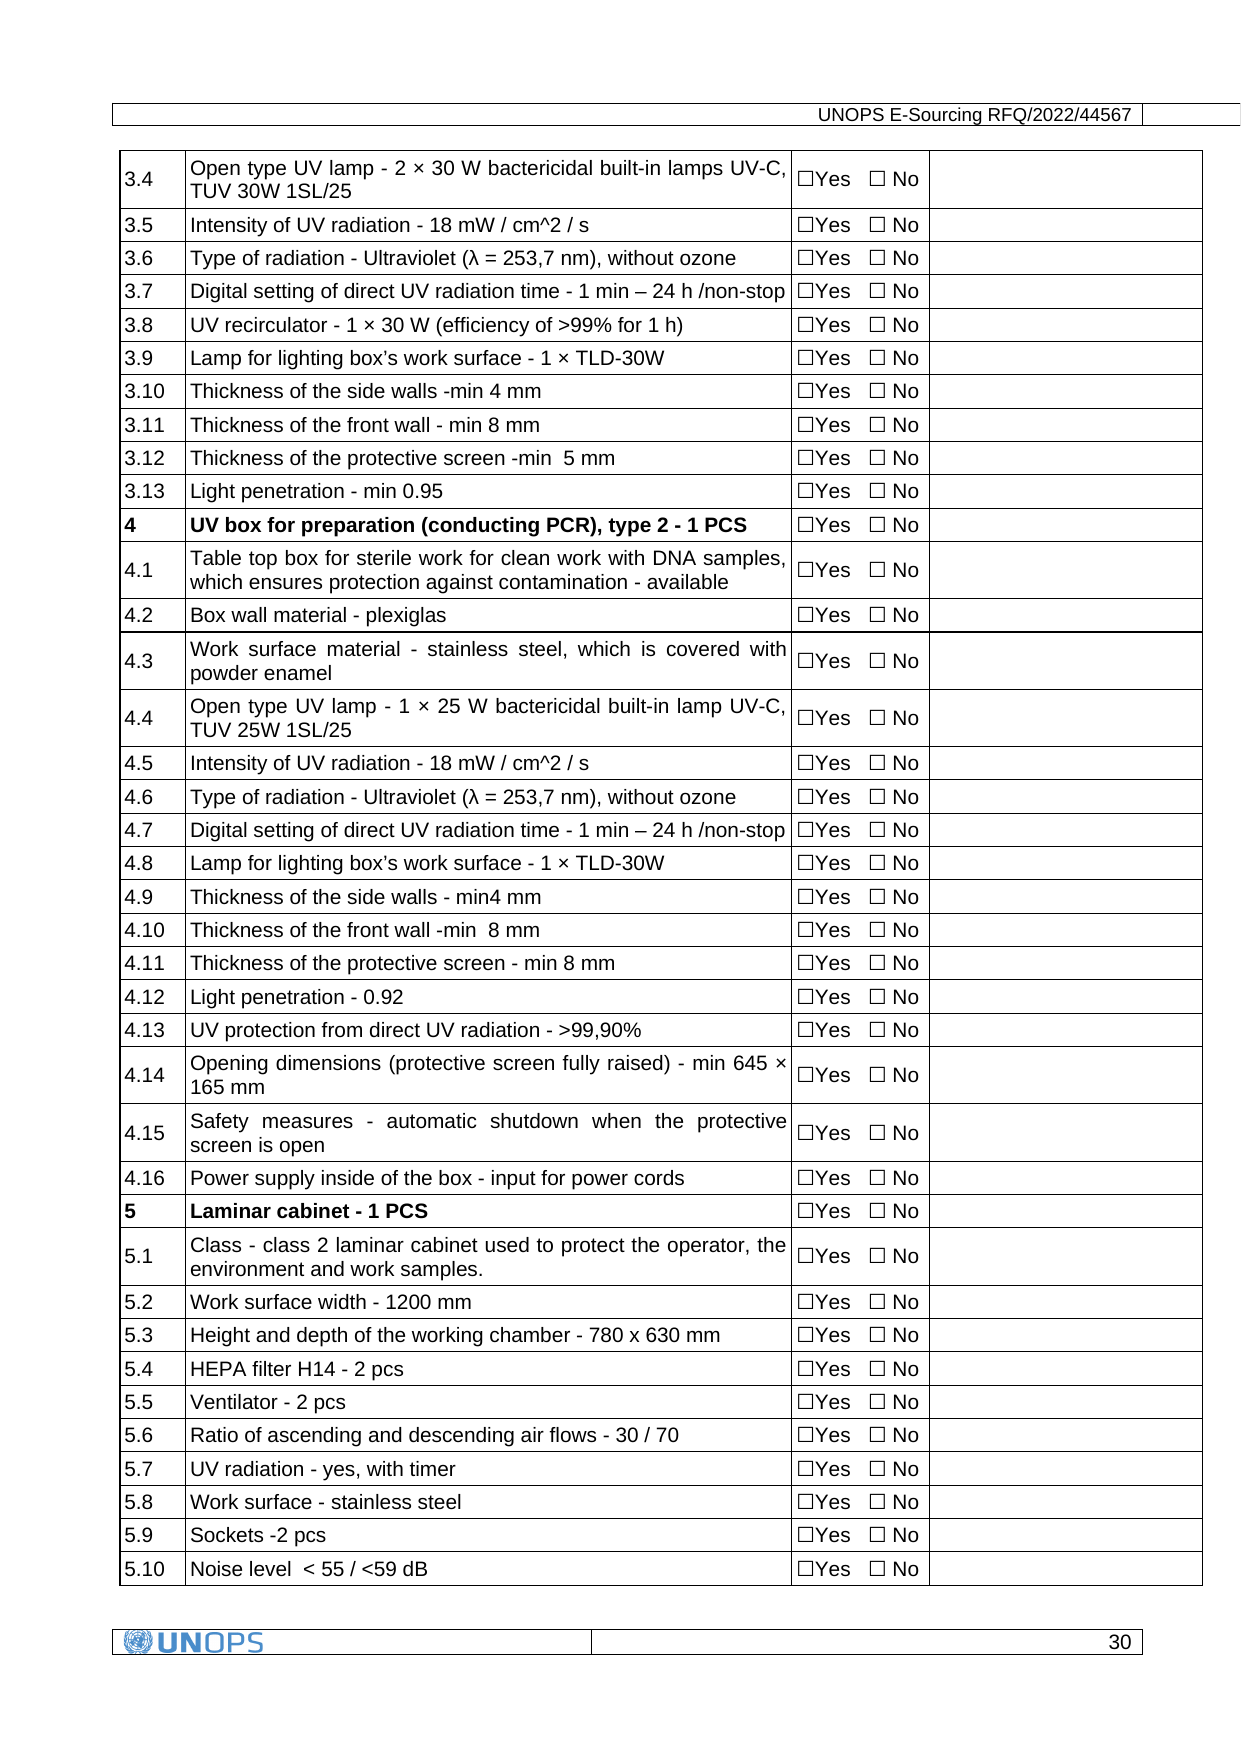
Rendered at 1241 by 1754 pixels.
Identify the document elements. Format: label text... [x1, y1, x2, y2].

table_cell Noise level < 55 / <59 dB [186, 1552, 791, 1584]
table_cell [930, 542, 1202, 598]
table_cell ☐Yes ☐ No [792, 814, 929, 846]
table_cell Intensity of UV radiation - 18 mW / cm^2 / s [186, 209, 791, 241]
table_cell Lamp for lighting box’s work surface - 1 × TLD-30W [186, 342, 791, 374]
table_cell [930, 914, 1202, 946]
table_cell 5.1 [121, 1228, 185, 1284]
table_cell ☐Yes ☐ No [792, 1486, 929, 1518]
table_cell 5 [121, 1195, 185, 1227]
table_cell [930, 880, 1202, 913]
table_cell Light penetration - 0.92 [186, 980, 791, 1013]
table_cell 4.10 [121, 914, 185, 946]
table_cell 4.3 [121, 633, 185, 689]
table_cell [930, 442, 1202, 474]
table_cell [930, 690, 1202, 746]
table_cell Sockets -2 pcs [186, 1519, 791, 1551]
table_cell Height and depth of the working chamber - 780 х 630 mm [186, 1319, 791, 1351]
table_cell ☐Yes ☐ No [792, 980, 929, 1013]
table_cell Safety measures - automatic shutdown when the protective screen is open [186, 1104, 791, 1161]
table_cell 4.14 [121, 1047, 185, 1103]
table_cell Light penetration - min 0.95 [186, 475, 791, 507]
table_cell 4.13 [121, 1014, 185, 1046]
table_cell [930, 1047, 1202, 1103]
table_cell [930, 375, 1202, 407]
table_cell Type of radiation - Ultraviolet (λ = 253,7 nm), without ozone [186, 242, 791, 274]
table_cell UV radiation - yes, with timer [186, 1452, 791, 1484]
table_cell HEPA filter H14 - 2 pcs [186, 1352, 791, 1384]
table_cell 5.8 [121, 1486, 185, 1518]
table_cell ☐Yes ☐ No [792, 914, 929, 946]
table_cell ☐Yes ☐ No [792, 880, 929, 913]
table_cell [930, 209, 1202, 241]
table_cell [930, 509, 1202, 541]
table_cell [930, 780, 1202, 813]
table_cell [930, 1419, 1202, 1451]
table_cell ☐Yes ☐ No [792, 1452, 929, 1484]
table_cell ☐Yes ☐ No [792, 1014, 929, 1046]
table_cell ☐Yes ☐ No [792, 1319, 929, 1351]
table_cell 3.12 [121, 442, 185, 474]
table_cell ☐Yes ☐ No [792, 780, 929, 813]
table_cell 4 [121, 509, 185, 541]
table_cell ☐Yes ☐ No [792, 1286, 929, 1318]
table_cell [930, 1195, 1202, 1227]
table_cell ☐Yes ☐ No [792, 242, 929, 274]
table_cell ☐Yes ☐ No [792, 509, 929, 541]
table_cell ☐Yes ☐ No [792, 1228, 929, 1284]
table_cell Ventilator - 2 pcs [186, 1386, 791, 1418]
table_cell ☐Yes ☐ No [792, 1552, 929, 1584]
table_cell Digital setting of direct UV radiation time - 1 min – 24 h /non-stop [186, 814, 791, 846]
picture [123, 1630, 263, 1654]
table_cell 5.4 [121, 1352, 185, 1384]
table_cell ☐Yes ☐ No [792, 542, 929, 598]
table_cell ☐Yes ☐ No [792, 442, 929, 474]
table_cell ☐Yes ☐ No [792, 1419, 929, 1451]
table_cell 4.2 [121, 599, 185, 631]
table_cell Thickness of the protective screen -min 5 mm [186, 442, 791, 474]
table_cell 5.9 [121, 1519, 185, 1551]
table_cell ☐Yes ☐ No [792, 1386, 929, 1418]
table_cell ☐Yes ☐ No [792, 1047, 929, 1103]
table_cell 3.4 [121, 151, 185, 207]
table_cell 3.13 [121, 475, 185, 507]
table_cell [930, 1104, 1202, 1161]
table_cell 3.5 [121, 209, 185, 241]
table_cell [930, 599, 1202, 631]
table_cell Power supply inside of the box - input for power cords [186, 1162, 791, 1194]
table_cell 5.7 [121, 1452, 185, 1484]
table_cell 4.11 [121, 947, 185, 979]
table_cell Laminar cabinet - 1 PCS [186, 1195, 791, 1227]
table_cell Table top box for sterile work for clean work with DNA samples, which ensures protection against contamination - available [186, 542, 791, 598]
table_cell ☐Yes ☐ No [792, 599, 929, 631]
table_cell [930, 947, 1202, 979]
table_cell ☐Yes ☐ No [792, 475, 929, 507]
table_cell ☐Yes ☐ No [792, 747, 929, 779]
table_cell 4.12 [121, 980, 185, 1013]
table_cell [930, 1228, 1202, 1284]
table_cell [930, 747, 1202, 779]
table_cell ☐Yes ☐ No [792, 342, 929, 374]
table_cell [930, 847, 1202, 879]
table_cell 4.1 [121, 542, 185, 598]
table_cell Thickness of the protective screen - min 8 mm [186, 947, 791, 979]
table_cell UV recirculator - 1 × 30 W (efficiency of >99% for 1 h) [186, 309, 791, 341]
table_cell 3.11 [121, 409, 185, 441]
table_cell ☐Yes ☐ No [792, 375, 929, 407]
table_cell 4.9 [121, 880, 185, 913]
table_cell 4.16 [121, 1162, 185, 1194]
table_cell [930, 1162, 1202, 1194]
table_cell 3.8 [121, 309, 185, 341]
table_cell [930, 980, 1202, 1013]
table_cell [930, 1452, 1202, 1484]
table_cell [930, 475, 1202, 507]
table_cell Open type UV lamp - 1 × 25 W bactericidal built-in lamp UV-C, TUV 25W 1SL/25 [186, 690, 791, 746]
table_cell ☐Yes ☐ No [792, 1519, 929, 1551]
table_cell [930, 242, 1202, 274]
table_cell [930, 1519, 1202, 1551]
table_cell [930, 1319, 1202, 1351]
table_cell Thickness of the side walls -min 4 mm [186, 375, 791, 407]
table_cell [930, 309, 1202, 341]
table_cell [930, 1014, 1202, 1046]
table_cell 5.5 [121, 1386, 185, 1418]
table_cell 3.6 [121, 242, 185, 274]
table_cell [930, 151, 1202, 207]
table_cell [930, 275, 1202, 307]
table_cell Type of radiation - Ultraviolet (λ = 253,7 nm), without ozone [186, 780, 791, 813]
table_cell ☐Yes ☐ No [792, 947, 929, 979]
table_cell [930, 1386, 1202, 1418]
table_cell Work surface width - 1200 mm [186, 1286, 791, 1318]
table_cell ☐Yes ☐ No [792, 151, 929, 207]
table_cell 3.7 [121, 275, 185, 307]
table_cell [930, 342, 1202, 374]
table_cell 4.8 [121, 847, 185, 879]
table_cell 4.15 [121, 1104, 185, 1161]
table_cell 5.2 [121, 1286, 185, 1318]
table_cell Open type UV lamp - 2 × 30 W bactericidal built-in lamps UV-C, TUV 30W 1SL/25 [186, 151, 791, 207]
table_cell Thickness of the side walls - min4 mm [186, 880, 791, 913]
table_cell [930, 633, 1202, 689]
table_cell 4.6 [121, 780, 185, 813]
table_cell 4.5 [121, 747, 185, 779]
table_cell ☐Yes ☐ No [792, 1352, 929, 1384]
table_cell [930, 1486, 1202, 1518]
table_cell ☐Yes ☐ No [792, 209, 929, 241]
table_cell 5.3 [121, 1319, 185, 1351]
table_cell ☐Yes ☐ No [792, 1162, 929, 1194]
table_cell Digital setting of direct UV radiation time - 1 min – 24 h /non-stop [186, 275, 791, 307]
table_cell [930, 1552, 1202, 1584]
table_cell Work surface material - stainless steel, which is covered with powder enamel [186, 633, 791, 689]
table_cell 4.7 [121, 814, 185, 846]
table_cell Opening dimensions (protective screen fully raised) - min 645 × 165 mm [186, 1047, 791, 1103]
table_cell Thickness of the front wall -min 8 mm [186, 914, 791, 946]
table_cell 3.9 [121, 342, 185, 374]
table_cell Work surface - stainless steel [186, 1486, 791, 1518]
table_cell ☐Yes ☐ No [792, 275, 929, 307]
table_cell ☐Yes ☐ No [792, 633, 929, 689]
table_cell Lamp for lighting box’s work surface - 1 × TLD-30W [186, 847, 791, 879]
table_cell ☐Yes ☐ No [792, 1104, 929, 1161]
table_cell Ratio of ascending and descending air flows - 30 / 70 [186, 1419, 791, 1451]
table_cell 3.10 [121, 375, 185, 407]
table_cell [930, 1352, 1202, 1384]
table_cell ☐Yes ☐ No [792, 309, 929, 341]
table_cell ☐Yes ☐ No [792, 847, 929, 879]
table_cell [930, 1286, 1202, 1318]
table_cell ☐Yes ☐ No [792, 1195, 929, 1227]
table_cell [930, 814, 1202, 846]
table_cell 5.6 [121, 1419, 185, 1451]
table_cell ☐Yes ☐ No [792, 409, 929, 441]
table_cell Intensity of UV radiation - 18 mW / cm^2 / s [186, 747, 791, 779]
table_cell [930, 409, 1202, 441]
table_cell 5.10 [121, 1552, 185, 1584]
table_cell Box wall material - plexiglas [186, 599, 791, 631]
table_cell UV protection from direct UV radiation - >99,90% [186, 1014, 791, 1046]
table_cell ☐Yes ☐ No [792, 690, 929, 746]
table_cell Thickness of the front wall - min 8 mm [186, 409, 791, 441]
table_cell Class - class 2 laminar cabinet used to protect the operator, the environment and work samples. [186, 1228, 791, 1284]
table_cell UV box for preparation (conducting PCR), type 2 - 1 PCS [186, 509, 791, 541]
table_cell 4.4 [121, 690, 185, 746]
